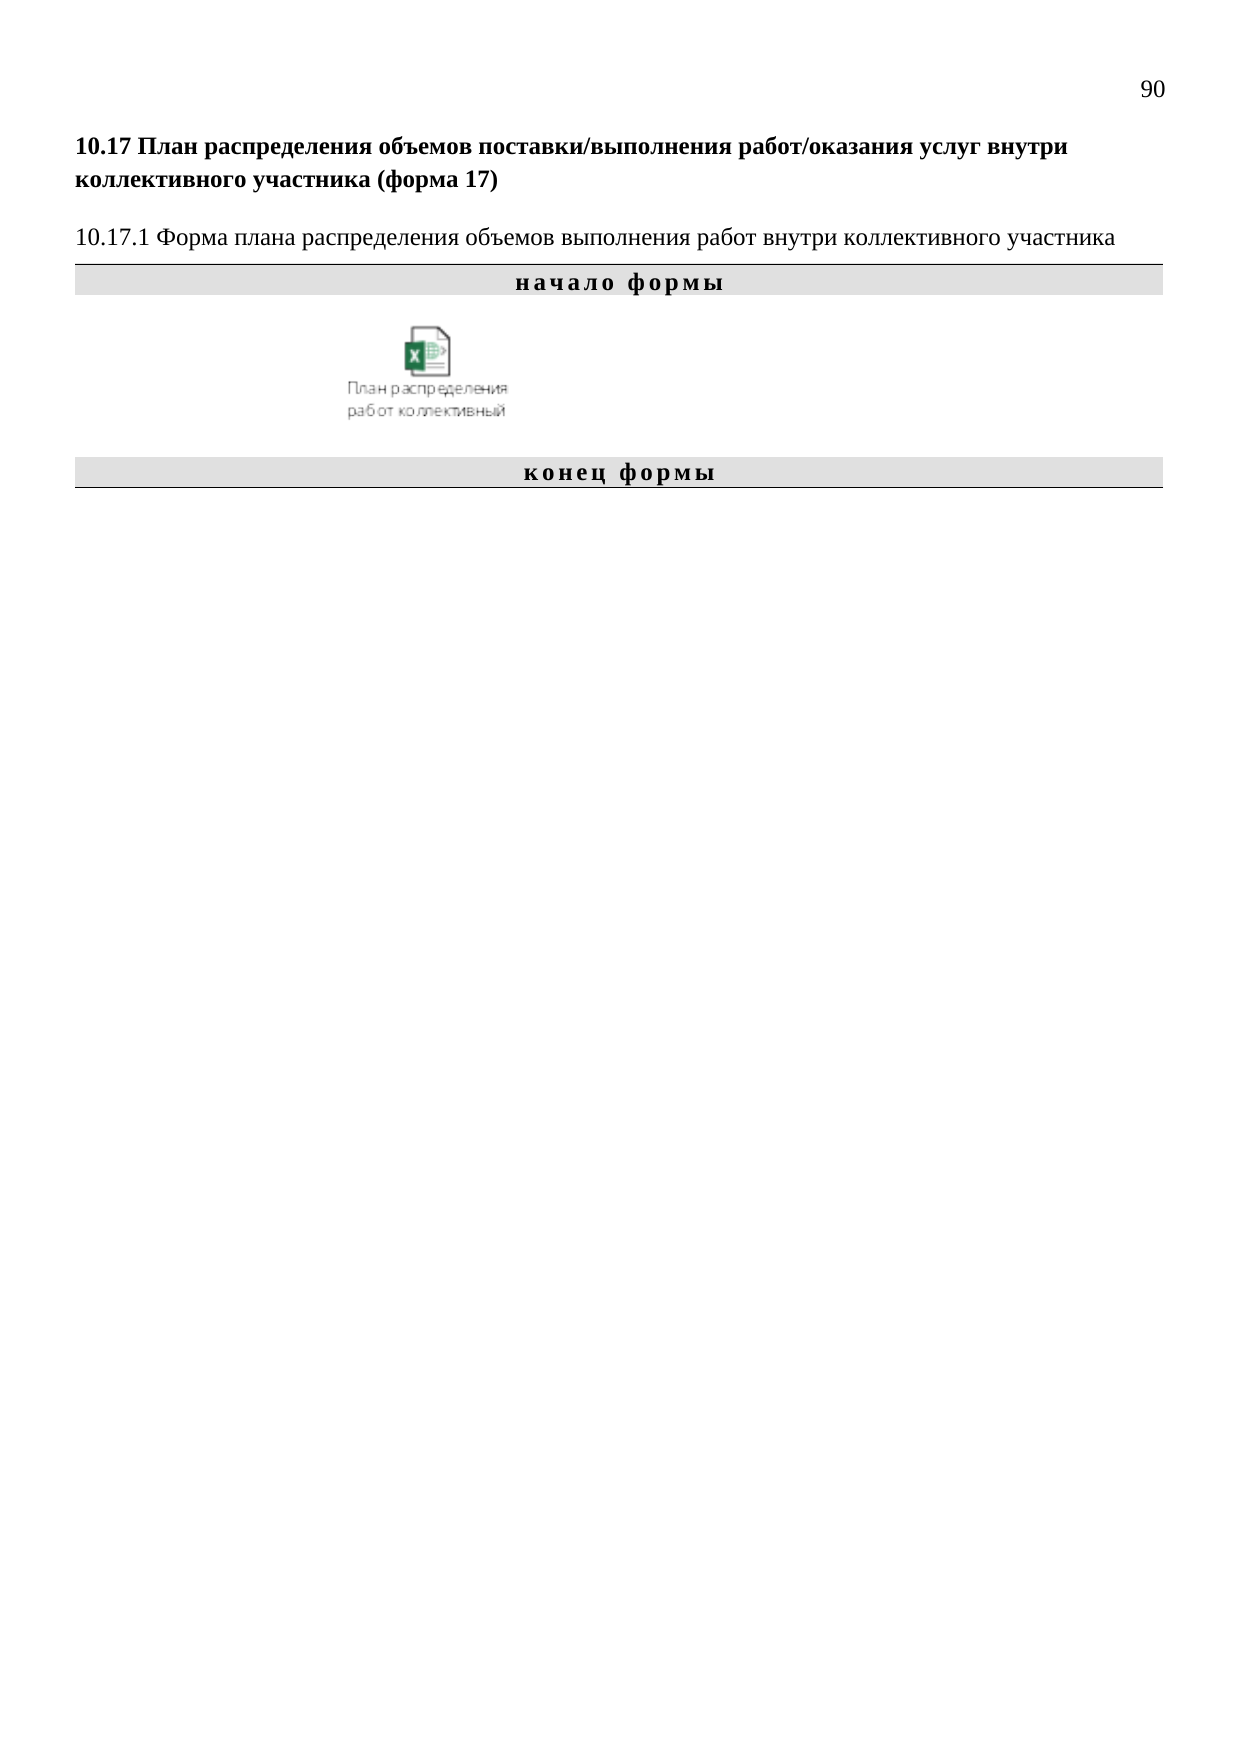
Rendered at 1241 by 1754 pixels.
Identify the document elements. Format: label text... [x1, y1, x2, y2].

text 10.17 План распределения объемов поставки/выполнения работ/оказания услуг внутри коллективного участника (форма 17) [75, 131, 1165, 193]
text начало формы [75, 265, 1163, 295]
text конец формы [75, 457, 1163, 487]
text 10.17.1 Форма плана распределения объемов выполнения работ внутри коллективного участника [75, 222, 1165, 251]
